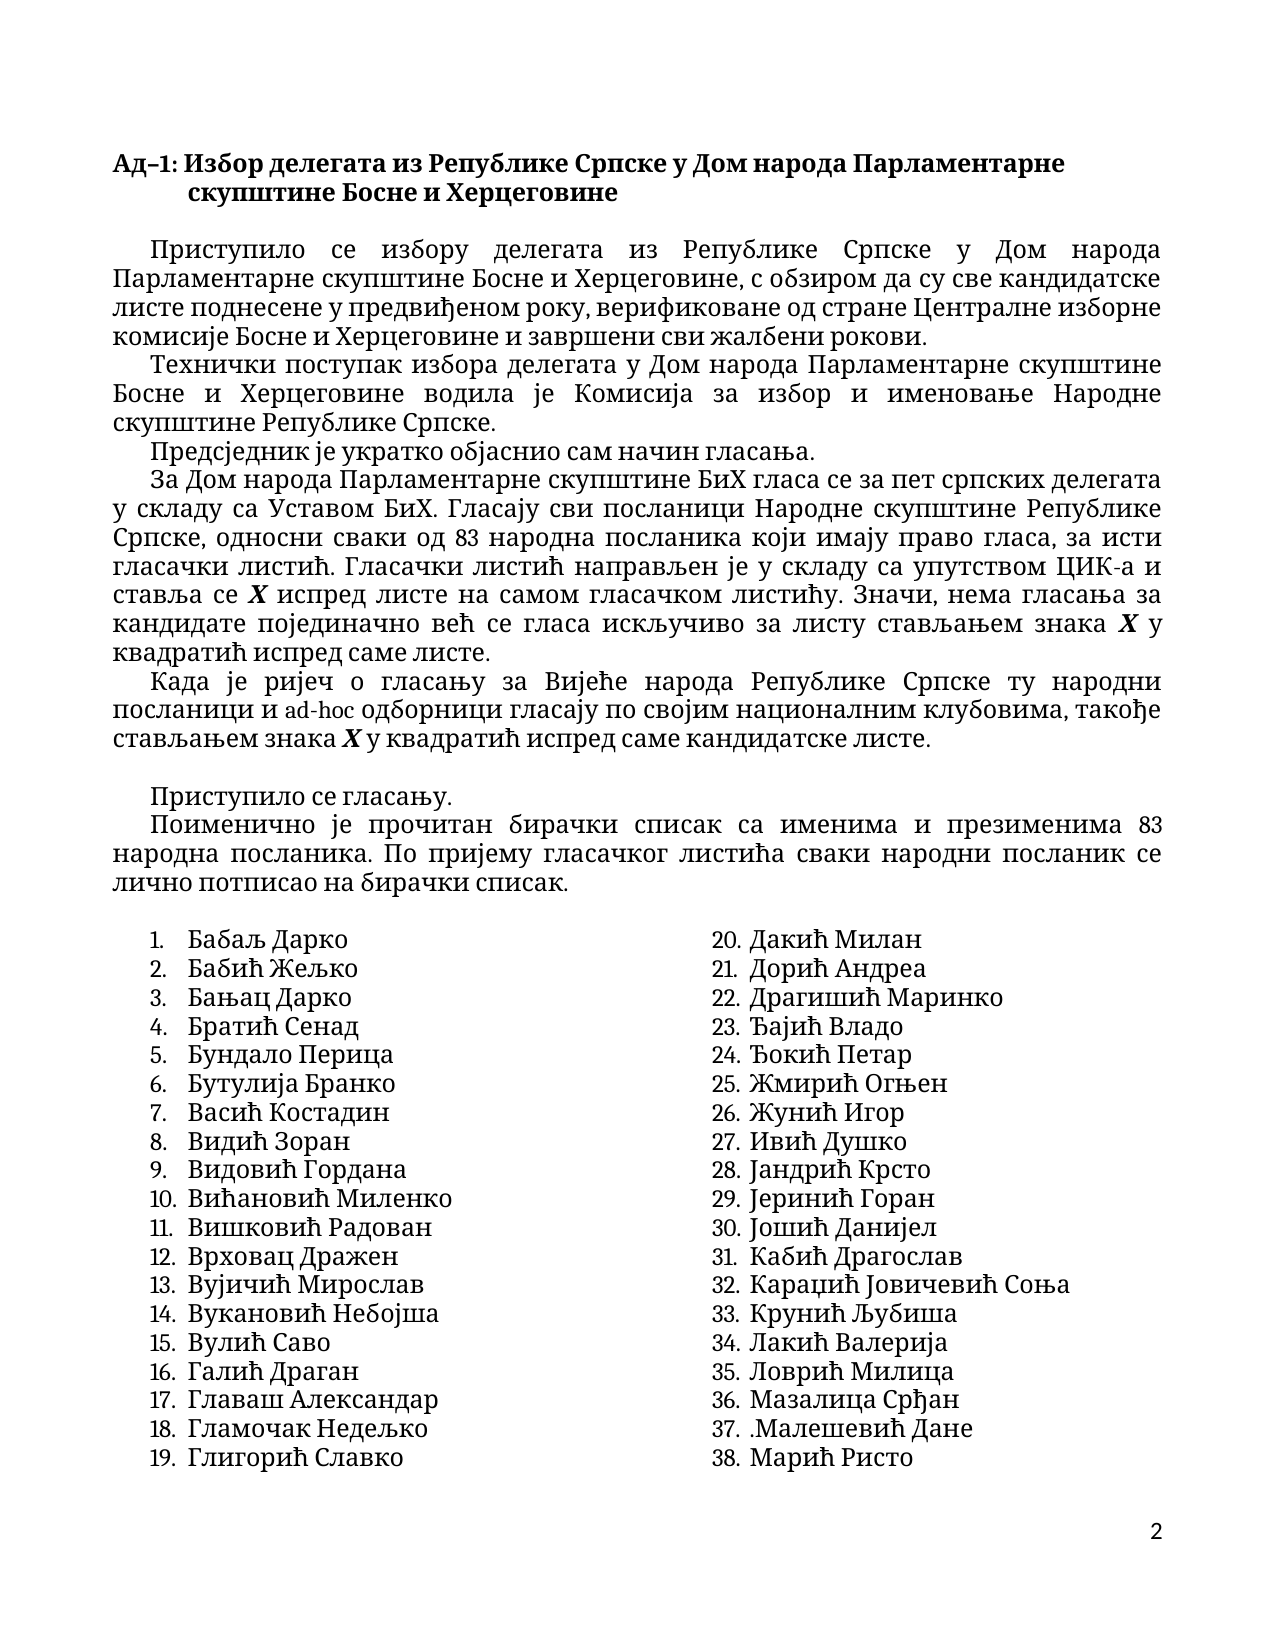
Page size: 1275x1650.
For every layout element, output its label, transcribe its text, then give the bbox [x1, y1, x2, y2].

list Бабић Жељко [150, 1041, 601, 1070]
list Ђокић Петар [712, 1214, 1162, 1242]
subtitle Ад–1: Избор делегата из Републике Српске у Дом народа Парламентарне [112, 236, 1162, 265]
list Јандрић Крсто [712, 1329, 1162, 1357]
list Кабић Драгослав [712, 1415, 1162, 1444]
list Бундало Перица [150, 1127, 601, 1156]
list Главаш Александар [712, 1012, 1162, 1041]
list Вићановић Миленко [150, 1271, 601, 1300]
text За Дом народа Парламентарне скупштине БиХ гласа се за пет српских делегата у складу са Уставом БиХ. Гласају сви посланици Народне скупштине Републике Српске, односни сваки од 83 народна посланика који имају право гласа, за исти гласачки листић. Гласачки листић направљен је у складу са упутством ЦИК-а и ставља се Х испред листе на самом гласачком листићу. Значи, нема гласања за кандидате појединачно већ се гласа искључиво за листу стављањем знака Х у квадратић испред саме листе. [112, 552, 1162, 754]
list Глигорић Славко [712, 1070, 1162, 1099]
list Вишковић Радован [150, 1300, 601, 1329]
list Караџић Јовичевић Соња [712, 1444, 1162, 1472]
list Бабаљ Дарко [150, 1012, 601, 1041]
list Вујичић Мирослав [150, 1357, 601, 1386]
text Приступило се избору делегата из Републике Српске у Дом народа Парламентарне скупштине Босне и Херцеговине, с обзиром да су све кандидатске листе поднесене у предвиђеном року, верификоване од стране Централне изборне комисије Босне и Херцеговине и завршени сви жалбени рокови. [112, 322, 1162, 437]
list Галић Драган [150, 1444, 601, 1472]
text Када је ријеч о гласању за Вијеће народа Републике Српске ту народни посланици и ad-hoc одборници гласају по својим националним клубовима, такође стављањем знака Х у квадратић испред саме кандидатске листе. [112, 754, 1162, 840]
subtitle скупштине Босне и Херцеговине [112, 265, 1162, 294]
list Братић Сенад [150, 1099, 601, 1127]
list Бањац Дарко [150, 1070, 601, 1099]
list Видић Зоран [150, 1214, 601, 1242]
list Јошић Данијел [712, 1386, 1162, 1415]
text Предсједник је укратко објаснио сам начин гласања. [112, 524, 1162, 552]
list Драгишић Маринко [712, 1156, 1162, 1185]
text Приступило се гласању. [112, 869, 1162, 897]
list Вукановић Небојша [150, 1386, 601, 1415]
list Врховац Дражен [150, 1329, 601, 1357]
list Видовић Гордана [150, 1242, 601, 1271]
text Технички поступак избора делегата у Дом народа Парламентарне скупштине Босне и Херцеговине водила је Комисија за избор и именовање Народне скупштине Републике Српске. [112, 437, 1162, 524]
list Вулић Саво [150, 1415, 601, 1444]
list Ђајић Владо [712, 1185, 1162, 1214]
list Дакић Милан [712, 1099, 1162, 1127]
list Васић Костадин [150, 1185, 601, 1214]
list Жунић Игор [712, 1271, 1162, 1300]
text Поименично је прочитан бирачки списак са именима и презименима 83 народна посланика. По пријему гласачког листића сваки народни посланик се лично потписао на бирачки списак. [112, 897, 1162, 984]
list Јеринић Горан [712, 1357, 1162, 1386]
list Ивић Душко [712, 1300, 1162, 1329]
list Гламочак Недељко [712, 1041, 1162, 1070]
list Бутулија Бранко [150, 1156, 601, 1185]
list Жмирић Огњен [712, 1242, 1162, 1271]
list Дорић Андреа [712, 1127, 1162, 1156]
